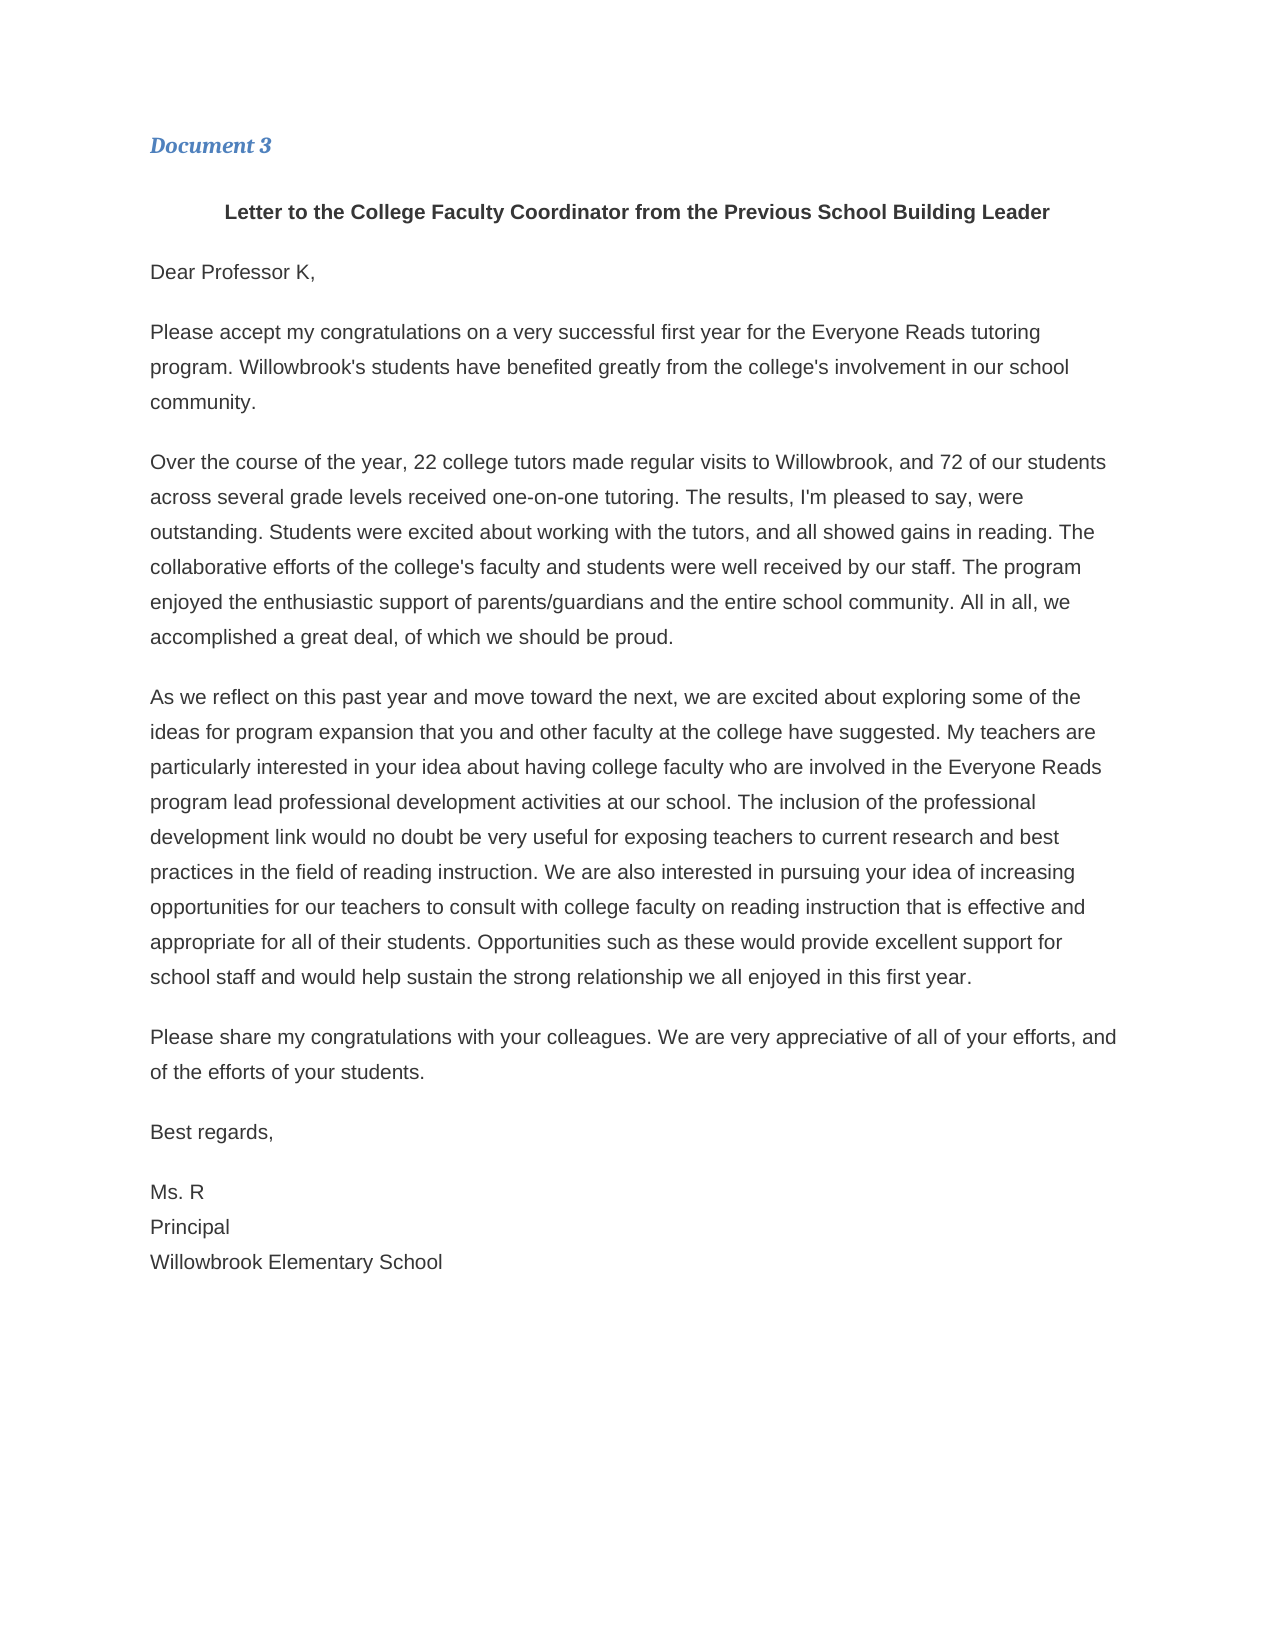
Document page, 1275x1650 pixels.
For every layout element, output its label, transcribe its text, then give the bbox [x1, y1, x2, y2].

text Please accept my congratulations on a very successful first year for the Everyone Reads tutoring program. Willowbrook's students have benefited greatly from the college's involvement in our school community. [150, 308, 1125, 413]
text Please share my congratulations with your colleagues. We are very appreciative of all of your efforts, and of the efforts of your students. [150, 1013, 1125, 1083]
text Ms. R Principal Willowbrook Elementary School [150, 1168, 1125, 1273]
text Dear Professor K, [150, 248, 1125, 283]
text Letter to the College Faculty Coordinator from the Previous School Building Leader [150, 188, 1125, 223]
text Best regards, [150, 1108, 1125, 1143]
text Over the course of the year, 22 college tutors made regular visits to Willowbrook, and 72 of our students across several grade levels received one-on-one tutoring. The results, I'm pleased to say, were outstanding. Students were excited about working with the tutors, and all showed gains in reading. The collaborative efforts of the college's faculty and students were well received by our staff. The program enjoyed the enthusiastic support of parents/guardians and the entire school community. All in all, we accomplished a great deal, of which we should be proud. [150, 438, 1125, 648]
subtitle Document 3 [150, 133, 1125, 160]
text As we reflect on this past year and move toward the next, we are excited about exploring some of the ideas for program expansion that you and other faculty at the college have suggested. My teachers are particularly interested in your idea about having college faculty who are involved in the Everyone Reads program lead professional development activities at our school. The inclusion of the professional development link would no doubt be very useful for exposing teachers to current research and best practices in the field of reading instruction. We are also interested in pursuing your idea of increasing opportunities for our teachers to consult with college faculty on reading instruction that is effective and appropriate for all of their students. Opportunities such as these would provide excellent support for school staff and would help sustain the strong relationship we all enjoyed in this first year. [150, 673, 1125, 988]
